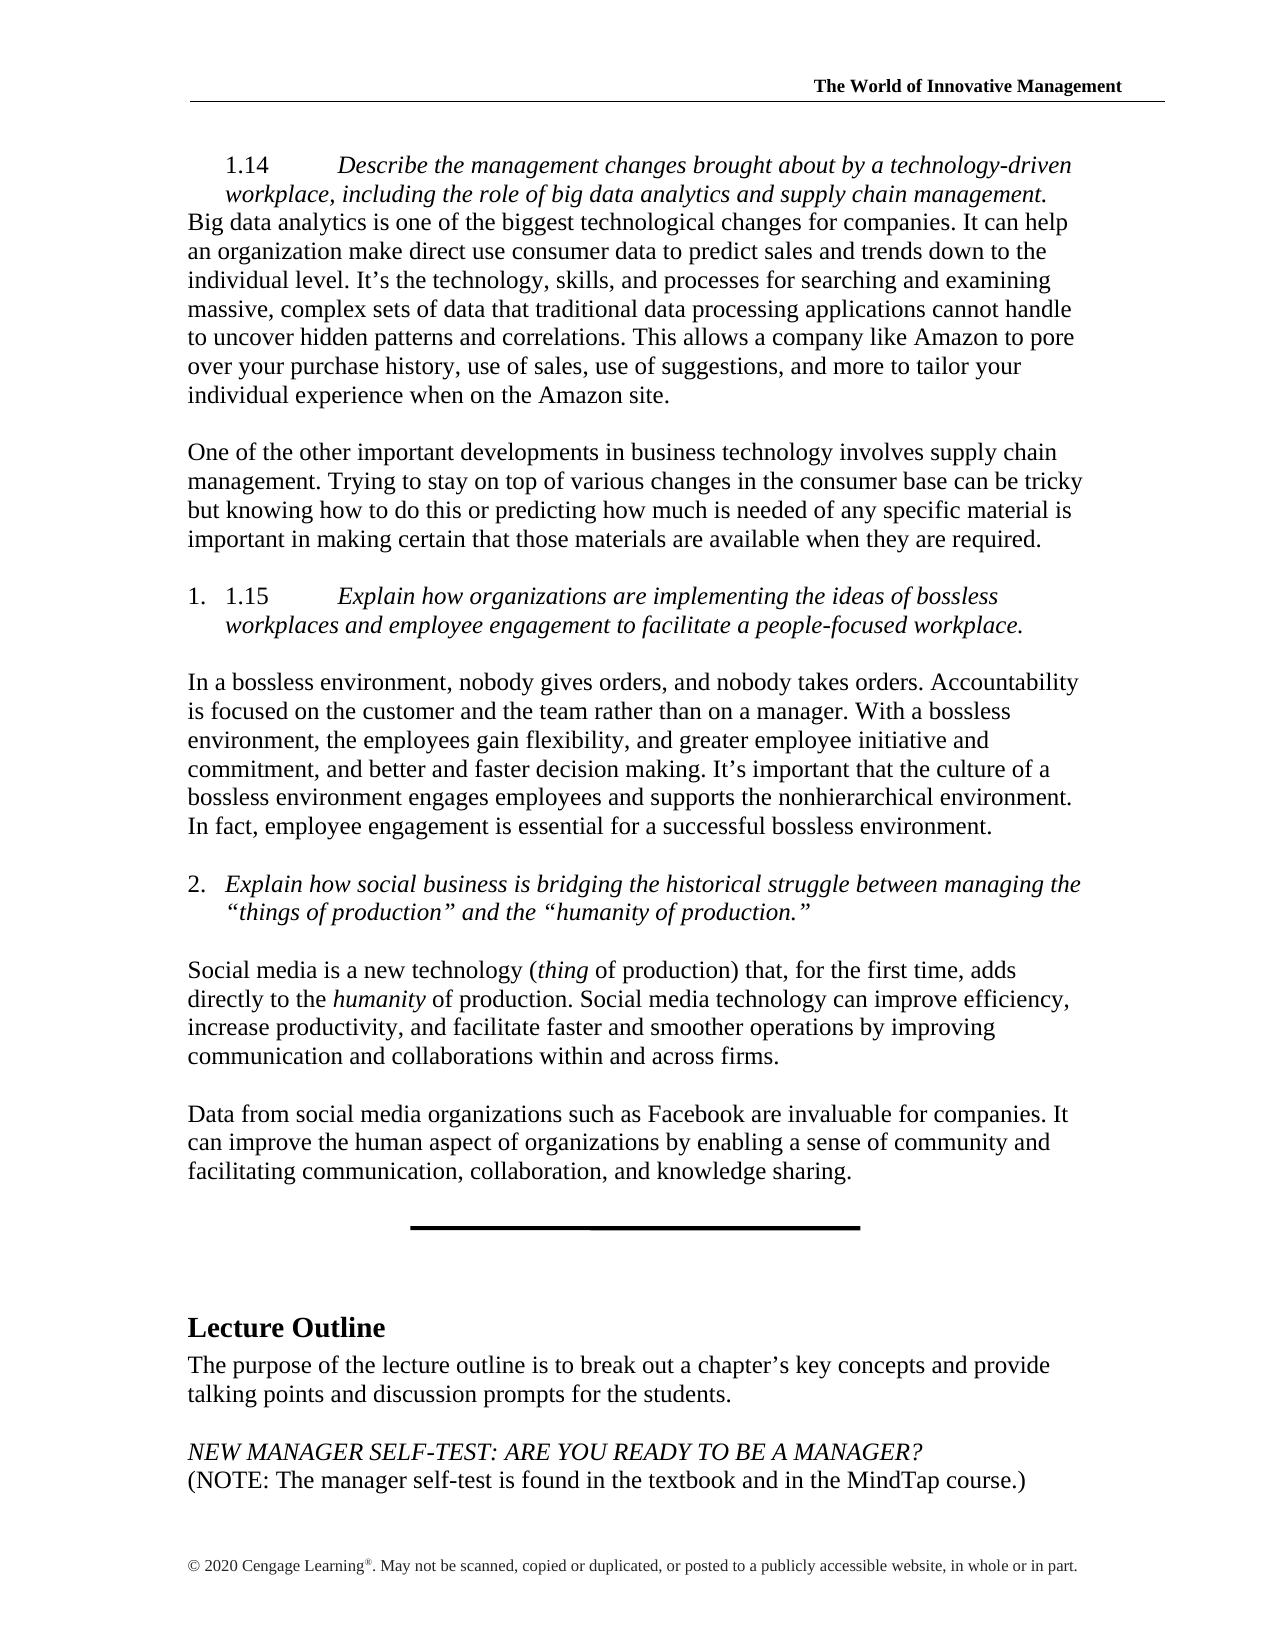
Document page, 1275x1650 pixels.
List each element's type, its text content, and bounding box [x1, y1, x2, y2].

text NEW MANAGER SELF-TEST: ARE YOU READY TO BE A MANAGER? [187, 1437, 1087, 1465]
text In a bossless environment, nobody gives orders, and nobody takes orders. Accountability is focused on the customer and the team rather than on a manager. With a bossless environment, the employees gain flexibility, and greater employee initiative and commitment, and better and faster decision making. It’s important that the culture of a bossless environment engages employees and supports the nonhierarchical environment. In fact, employee engagement is essential for a successful bossless environment. [187, 667, 1087, 840]
text One of the other important developments in business technology involves supply chain management. Trying to stay on top of various changes in the consumer base can be tricky but knowing how to do this or predicting how much is needed of any specific material is important in making certain that those materials are available when they are required. [187, 437, 1087, 552]
text The purpose of the lecture outline is to break out a chapter’s key concepts and provide talking points and discussion prompts for the students. [187, 1350, 1087, 1408]
text (NOTE: The manager self-test is found in the textbook and in the MindTap course.) [187, 1465, 1087, 1494]
subtitle Lecture Outline [187, 1311, 1087, 1344]
text Social media is a new technology (thing of production) that, for the first time, adds directly to the humanity of production. Social media technology can improve efficiency, increase productivity, and facilitate faster and smoother operations by improving communication and collaborations within and across firms. [187, 955, 1087, 1070]
text 1.14 Describe the management changes brought about by a technology-driven workplace, including the role of big data analytics and supply chain management. [225, 150, 1087, 207]
list Explain how social business is bridging the historical struggle between managing the “things of production” and the “humanity of production.” [187, 869, 1087, 926]
text Data from social media organizations such as Facebook are invaluable for companies. It can improve the human aspect of organizations by enabling a sense of community and facilitating communication, collaboration, and knowledge sharing. [187, 1099, 1087, 1185]
list 1.15 Explain how organizations are implementing the ideas of bossless workplaces and employee engagement to facilitate a people-focused workplace. [187, 581, 1087, 639]
text Big data analytics is one of the biggest technological changes for companies. It can help an organization make direct use consumer data to predict sales and trends down to the individual level. It’s the technology, skills, and processes for searching and examining massive, complex sets of data that traditional data processing applications cannot handle to uncover hidden patterns and correlations. This allows a company like Amazon to pore over your purchase history, use of sales, use of suggestions, and more to tailor your individual experience when on the Amazon site. [187, 207, 1087, 409]
